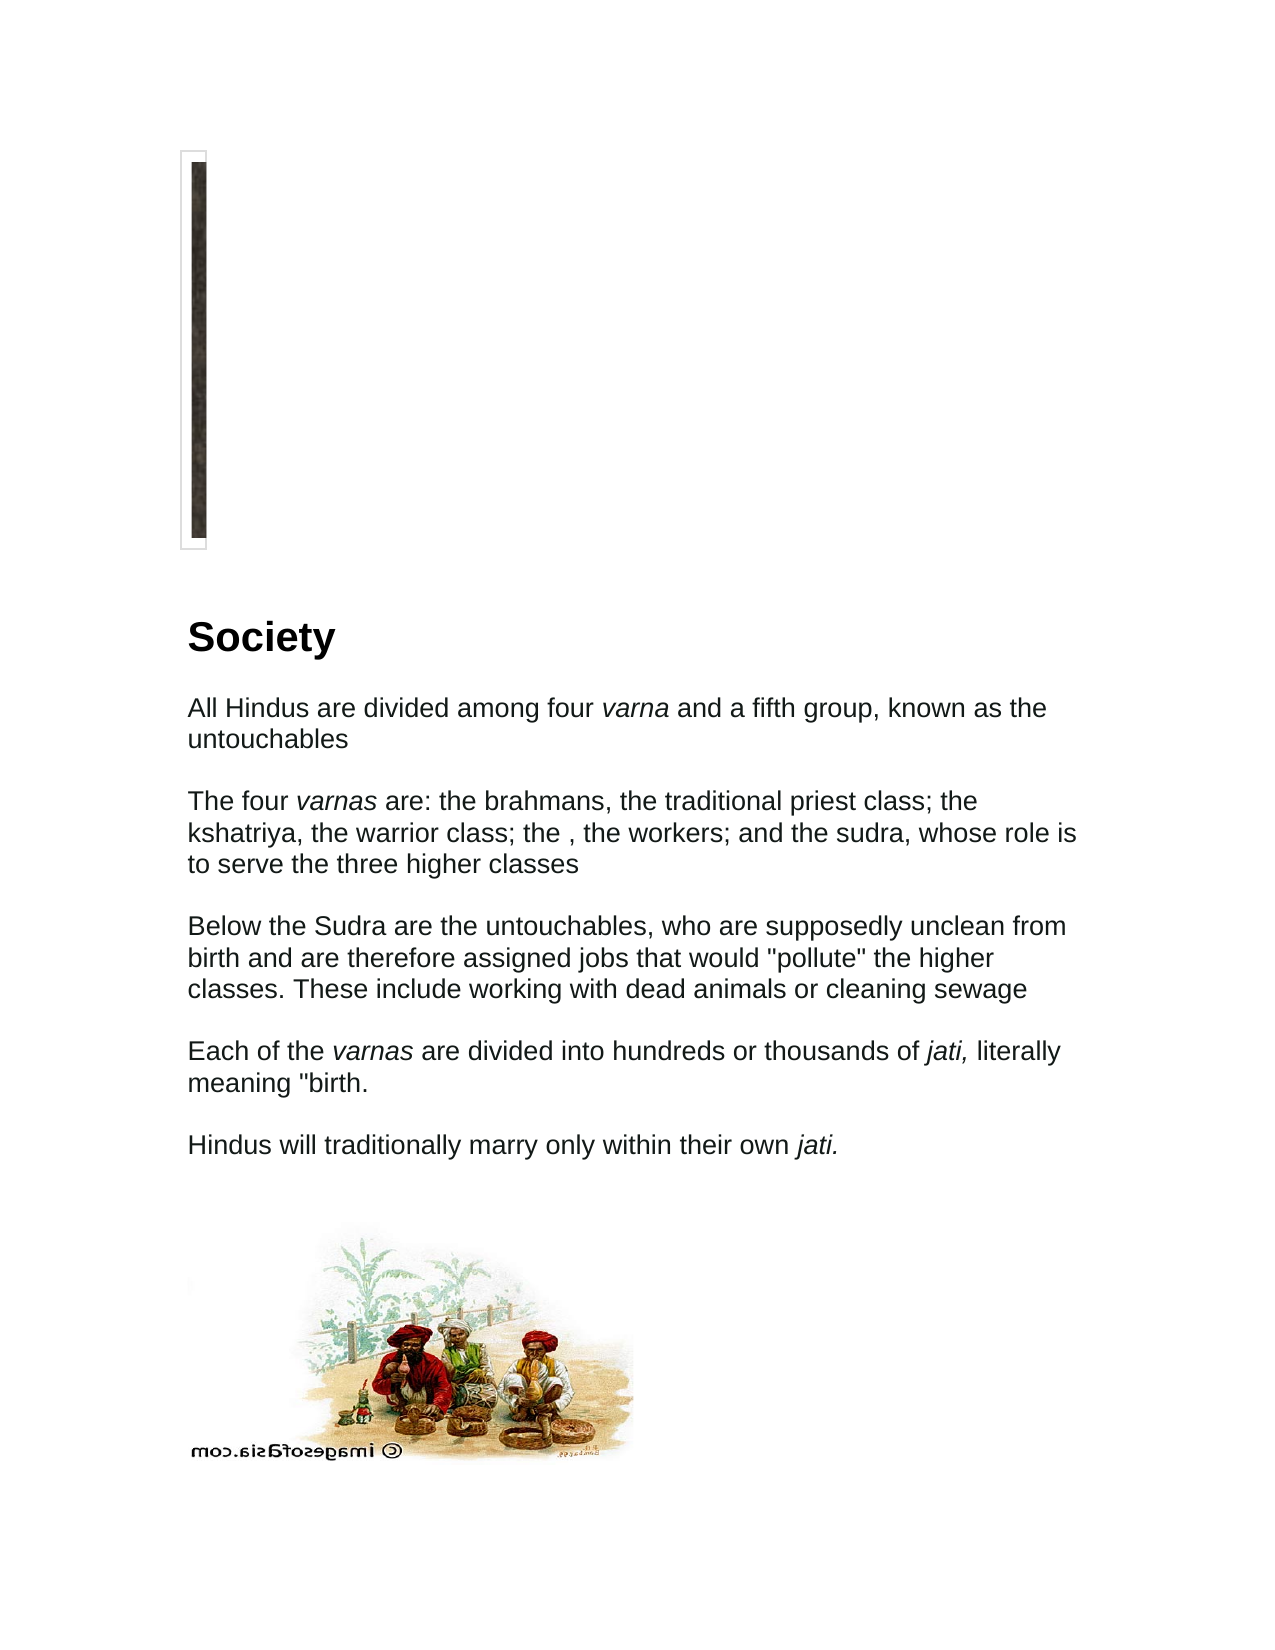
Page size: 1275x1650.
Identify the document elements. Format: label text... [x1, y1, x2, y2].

text Society All Hindus are divided among four varna and a fifth group, known as the untouchables The four varnas are: the brahmans, the traditional priest class; the kshatriya, the warrior class; the , the workers; and the sudra, whose role is to serve the three higher classes Below the Sudra are the untouchables, who are supposedly unclean from birth and are therefore assigned jobs that would "pollute" the higher classes. These include working with dead animals or cleaning sewage Each of the varnas are divided into hundreds or thousands of jati, literally meaning "birth. Hindus will traditionally marry only within their own jati. [187, 550, 1087, 1160]
picture [187, 1222, 634, 1465]
picture [191, 162, 207, 538]
table_header [182, 152, 205, 548]
